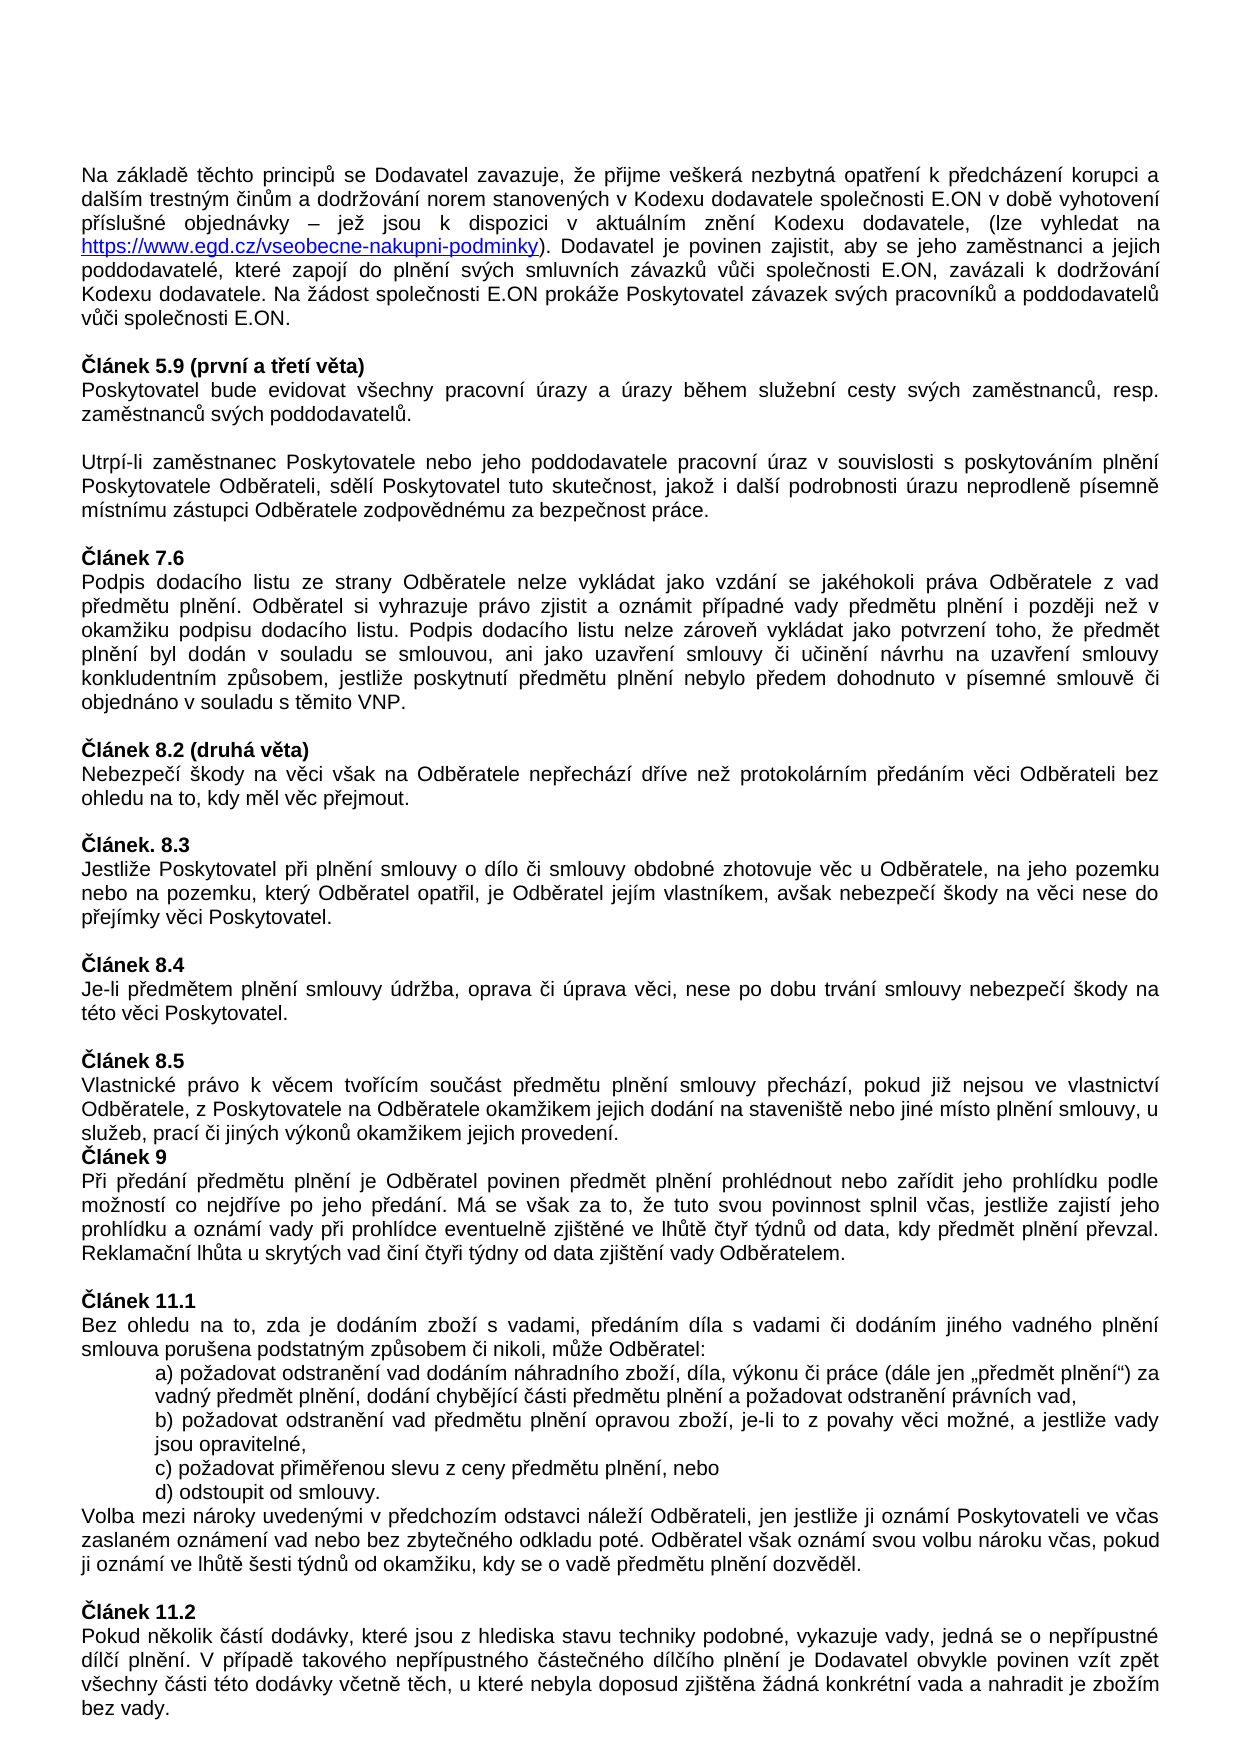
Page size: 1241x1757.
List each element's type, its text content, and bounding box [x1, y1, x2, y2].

text Podpis dodacího listu ze strany Odběratele nelze vykládat jako vzdání se jakéhokoli práva Odběratele z vad předmětu plnění. Odběratel si vyhrazuje právo zjistit a oznámit případné vady předmětu plnění i později než v okamžiku podpisu dodacího listu. Podpis dodacího listu nelze zároveň vykládat jako potvrzení toho, že předmět plnění byl dodán v souladu se smlouvou, ani jako uzavření smlouvy či učinění návrhu na uzavření smlouvy konkludentním způsobem, jestliže poskytnutí předmětu plnění nebylo předem dohodnuto v písemné smlouvě či objednáno v souladu s těmito VNP. [81, 570, 1161, 713]
text c) požadovat přiměřenou slevu z ceny předmětu plnění, nebo [81, 1456, 1161, 1480]
text Poskytovatel bude evidovat všechny pracovní úrazy a úrazy během služební cesty svých zaměstnanců, resp. zaměstnanců svých poddodavatelů. [81, 378, 1161, 426]
text Nebezpečí škody na věci však na Odběratele nepřechází dříve než protokolárním předáním věci Odběrateli bez ohledu na to, kdy měl věc přejmout. [81, 761, 1161, 809]
text Článek 8.4 [81, 953, 1161, 977]
text d) odstoupit od smlouvy. [81, 1480, 1161, 1504]
text Článek 11.1 [81, 1288, 1161, 1312]
text Článek 11.2 [81, 1600, 1161, 1624]
text Článek 8.5 [81, 1049, 1161, 1073]
text Článek 7.6 [81, 546, 1161, 570]
text Článek 8.2 (druhá věta) [81, 737, 1161, 761]
text a) požadovat odstranění vad dodáním náhradního zboží, díla, výkonu či práce (dále jen „předmět plnění“) za vadný předmět plnění, dodání chybějící části předmětu plnění a požadovat odstranění právních vad, [155, 1360, 1161, 1408]
text b) požadovat odstranění vad předmětu plnění opravou zboží, je-li to z povahy věci možné, a jestliže vady jsou opravitelné, [155, 1408, 1161, 1456]
text Jestliže Poskytovatel při plnění smlouvy o dílo či smlouvy obdobné zhotovuje věc u Odběratele, na jeho pozemku nebo na pozemku, který Odběratel opatřil, je Odběratel jejím vlastníkem, avšak nebezpečí škody na věci nese do přejímky věci Poskytovatel. [81, 857, 1161, 929]
text Článek. 8.3 [81, 833, 1161, 857]
text Při předání předmětu plnění je Odběratel povinen předmět plnění prohlédnout nebo zařídit jeho prohlídku podle možností co nejdříve po jeho předání. Má se však za to, že tuto svou povinnost splnil včas, jestliže zajistí jeho prohlídku a oznámí vady při prohlídce eventuelně zjištěné ve lhůtě čtyř týdnů od data, kdy předmět plnění převzal. Reklamační lhůta u skrytých vad činí čtyři týdny od data zjištění vady Odběratelem. [81, 1169, 1161, 1264]
text Vlastnické právo k věcem tvořícím součást předmětu plnění smlouvy přechází, pokud již nejsou ve vlastnictví Odběratele, z Poskytovatele na Odběratele okamžikem jejich dodání na staveniště nebo jiné místo plnění smlouvy, u služeb, prací či jiných výkonů okamžikem jejich provedení. [81, 1073, 1161, 1145]
text Na základě těchto principů se Dodavatel zavazuje, že přijme veškerá nezbytná opatření k předcházení korupci a dalším trestným činům a dodržování norem stanovených v Kodexu dodavatele společnosti E.ON v době vyhotovení příslušné objednávky – jež jsou k dispozici v aktuálním znění Kodexu dodavatele, (lze vyhledat na https://www.egd.cz/vseobecne-nakupni-podminky). Dodavatel je povinen zajistit, aby se jeho zaměstnanci a jejich poddodavatelé, které zapojí do plnění svých smluvních závazků vůči společnosti E.ON, zavázali k dodržování Kodexu dodavatele. Na žádost společnosti E.ON prokáže Poskytovatel závazek svých pracovníků a poddodavatelů vůči společnosti E.ON. [81, 162, 1161, 330]
text Pokud několik částí dodávky, které jsou z hlediska stavu techniky podobné, vykazuje vady, jedná se o nepřípustné dílčí plnění. V případě takového nepřípustného částečného dílčího plnění je Dodavatel obvykle povinen vzít zpět všechny části této dodávky včetně těch, u které nebyla doposud zjištěna žádná konkrétní vada a nahradit je zbožím bez vady. [81, 1624, 1161, 1720]
text Bez ohledu na to, zda je dodáním zboží s vadami, předáním díla s vadami či dodáním jiného vadného plnění smlouva porušena podstatným způsobem či nikoli, může Odběratel: [81, 1312, 1161, 1360]
text Článek 5.9 (první a třetí věta) [81, 354, 1161, 378]
text Je-li předmětem plnění smlouvy údržba, oprava či úprava věci, nese po dobu trvání smlouvy nebezpečí škody na této věci Poskytovatel. [81, 977, 1161, 1025]
text Článek 9 [81, 1145, 1161, 1169]
text Volba mezi nároky uvedenými v předchozím odstavci náleží Odběrateli, jen jestliže ji oznámí Poskytovateli ve včas zaslaném oznámení vad nebo bez zbytečného odkladu poté. Odběratel však oznámí svou volbu nároku včas, pokud ji oznámí ve lhůtě šesti týdnů od okamžiku, kdy se o vadě předmětu plnění dozvěděl. [81, 1504, 1161, 1576]
text Utrpí-li zaměstnanec Poskytovatele nebo jeho poddodavatele pracovní úraz v souvislosti s poskytováním plnění Poskytovatele Odběrateli, sdělí Poskytovatel tuto skutečnost, jakož i další podrobnosti úrazu neprodleně písemně místnímu zástupci Odběratele zodpovědnému za bezpečnost práce. [81, 450, 1161, 522]
